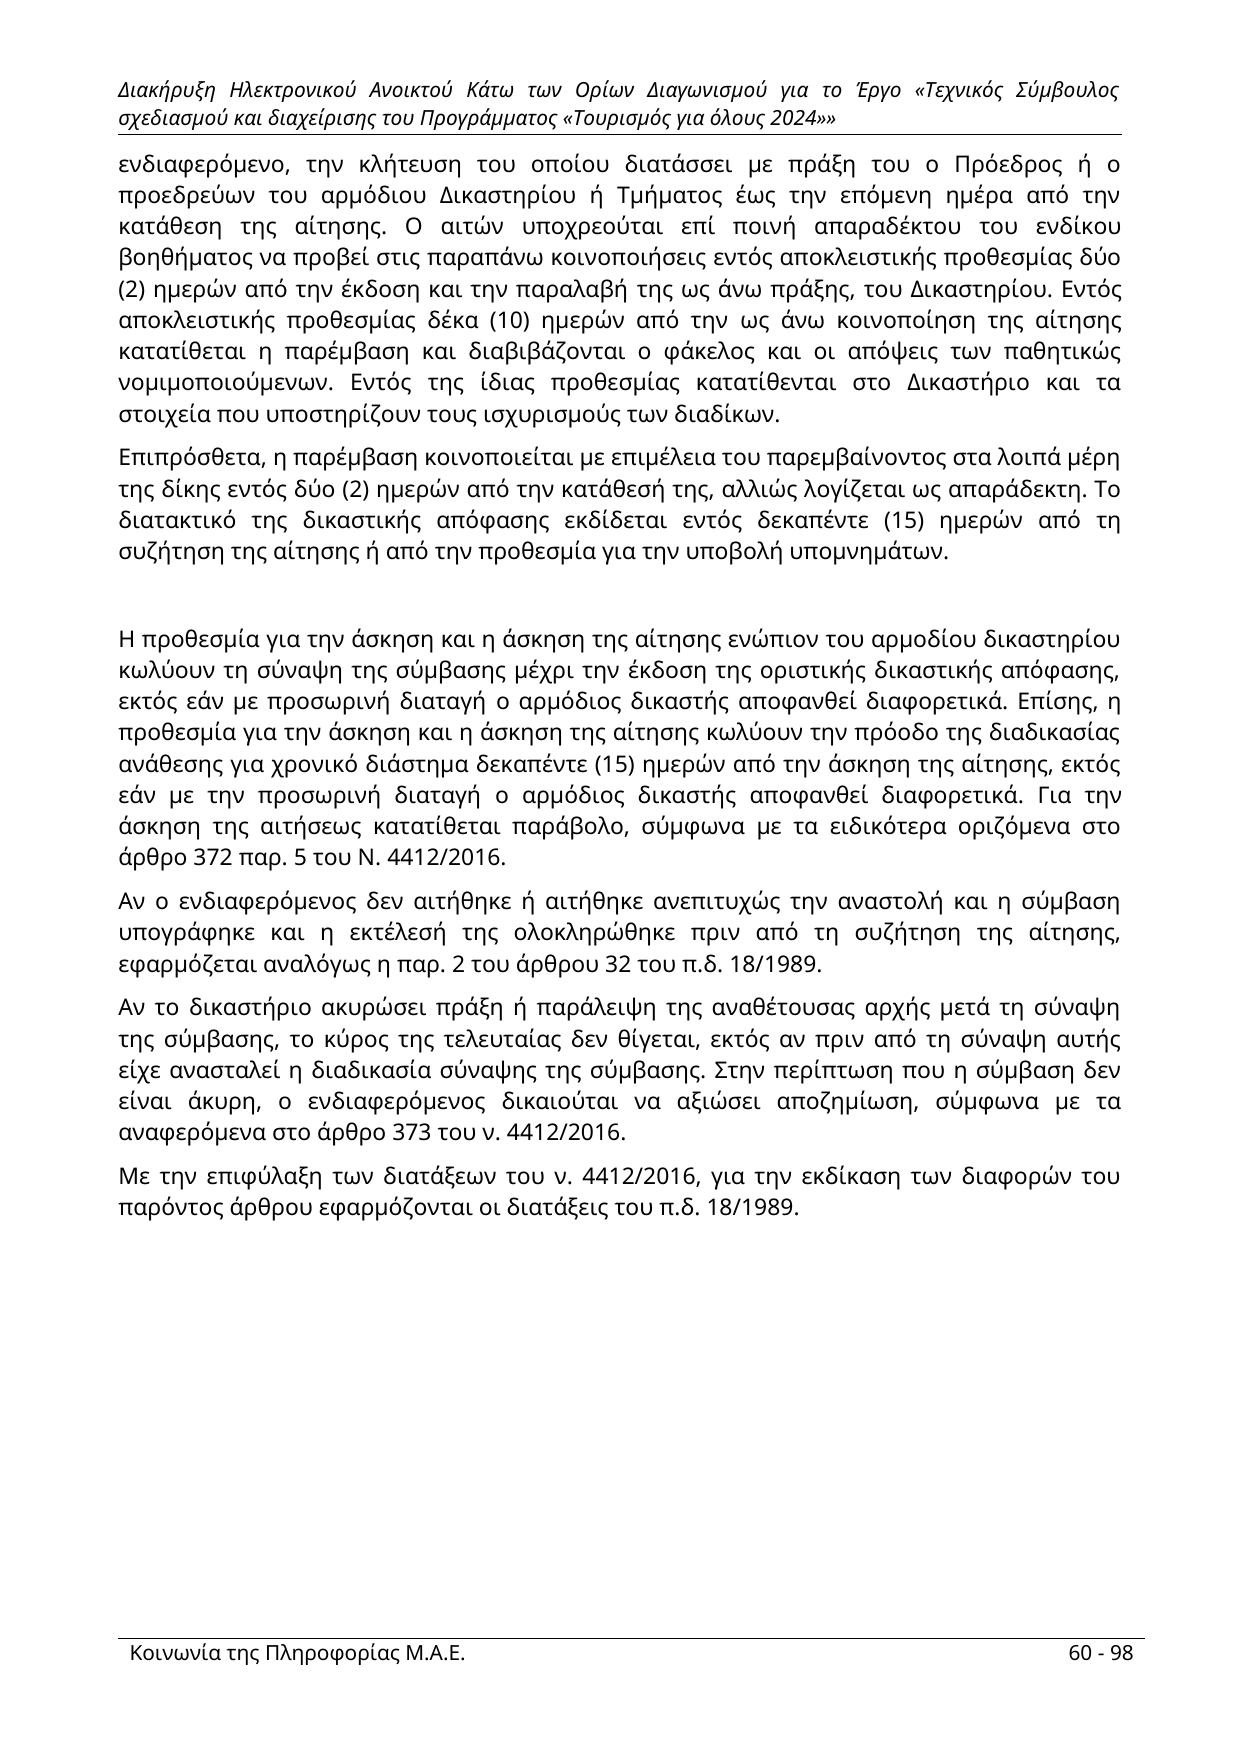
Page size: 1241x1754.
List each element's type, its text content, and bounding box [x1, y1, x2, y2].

text Επιπρόσθετα, η παρέμβαση κοινοποιείται με επιμέλεια του παρεμβαίνοντος στα λοιπά μέρη της δίκης εντός δύο (2) ημερών από την κατάθεσή της, αλλιώς λογίζεται ως απαράδεκτη. Το διατακτικό της δικαστικής απόφασης εκδίδεται εντός δεκαπέντε (15) ημερών από τη συζήτηση της αίτησης ή από την προθεσμία για την υποβολή υπομνημάτων. [118, 441, 1122, 566]
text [118, 147, 1122, 429]
text Η προθεσμία για την άσκηση και η άσκηση της αίτησης ενώπιον του αρμοδίου δικαστηρίου κωλύουν τη σύναψη της σύμβασης μέχρι την έκδοση της οριστικής δικαστικής απόφασης, εκτός εάν με προσωρινή διαταγή ο αρμόδιος δικαστής αποφανθεί διαφορετικά. Επίσης, η προθεσμία για την άσκηση και η άσκηση της αίτησης κωλύουν την πρόοδο της διαδικασίας ανάθεσης για χρονικό διάστημα δεκαπέντε (15) ημερών από την άσκηση της αίτησης, εκτός εάν με την προσωρινή διαταγή ο αρμόδιος δικαστής αποφανθεί διαφορετικά. Για την άσκηση της αιτήσεως κατατίθεται παράβολο, σύμφωνα με τα ειδικότερα οριζόμενα στο άρθρο 372 παρ. 5 του Ν. 4412/2016. [118, 622, 1122, 872]
text Με την επιφύλαξη των διατάξεων του ν. 4412/2016, για την εκδίκαση των διαφορών του παρόντος άρθρου εφαρμόζονται οι διατάξεις του π.δ. 18/1989. [118, 1160, 1122, 1222]
text Αν ο ενδιαφερόμενος δεν αιτήθηκε ή αιτήθηκε ανεπιτυχώς την αναστολή και η σύμβαση υπογράφηκε και η εκτέλεσή της ολοκληρώθηκε πριν από τη συζήτηση της αίτησης, εφαρμόζεται αναλόγως η παρ. 2 του άρθρου 32 του π.δ. 18/1989. [118, 885, 1122, 979]
text Αν το δικαστήριο ακυρώσει πράξη ή παράλειψη της αναθέτουσας αρχής μετά τη σύναψη της σύμβασης, το κύρος της τελευταίας δεν θίγεται, εκτός αν πριν από τη σύναψη αυτής είχε ανασταλεί η διαδικασία σύναψης της σύμβασης. Στην περίπτωση που η σύμβαση δεν είναι άκυρη, ο ενδιαφερόμενος δικαιούται να αξιώσει αποζημίωση, σύμφωνα με τα αναφερόμενα στο άρθρο 373 του ν. 4412/2016. [118, 991, 1122, 1147]
